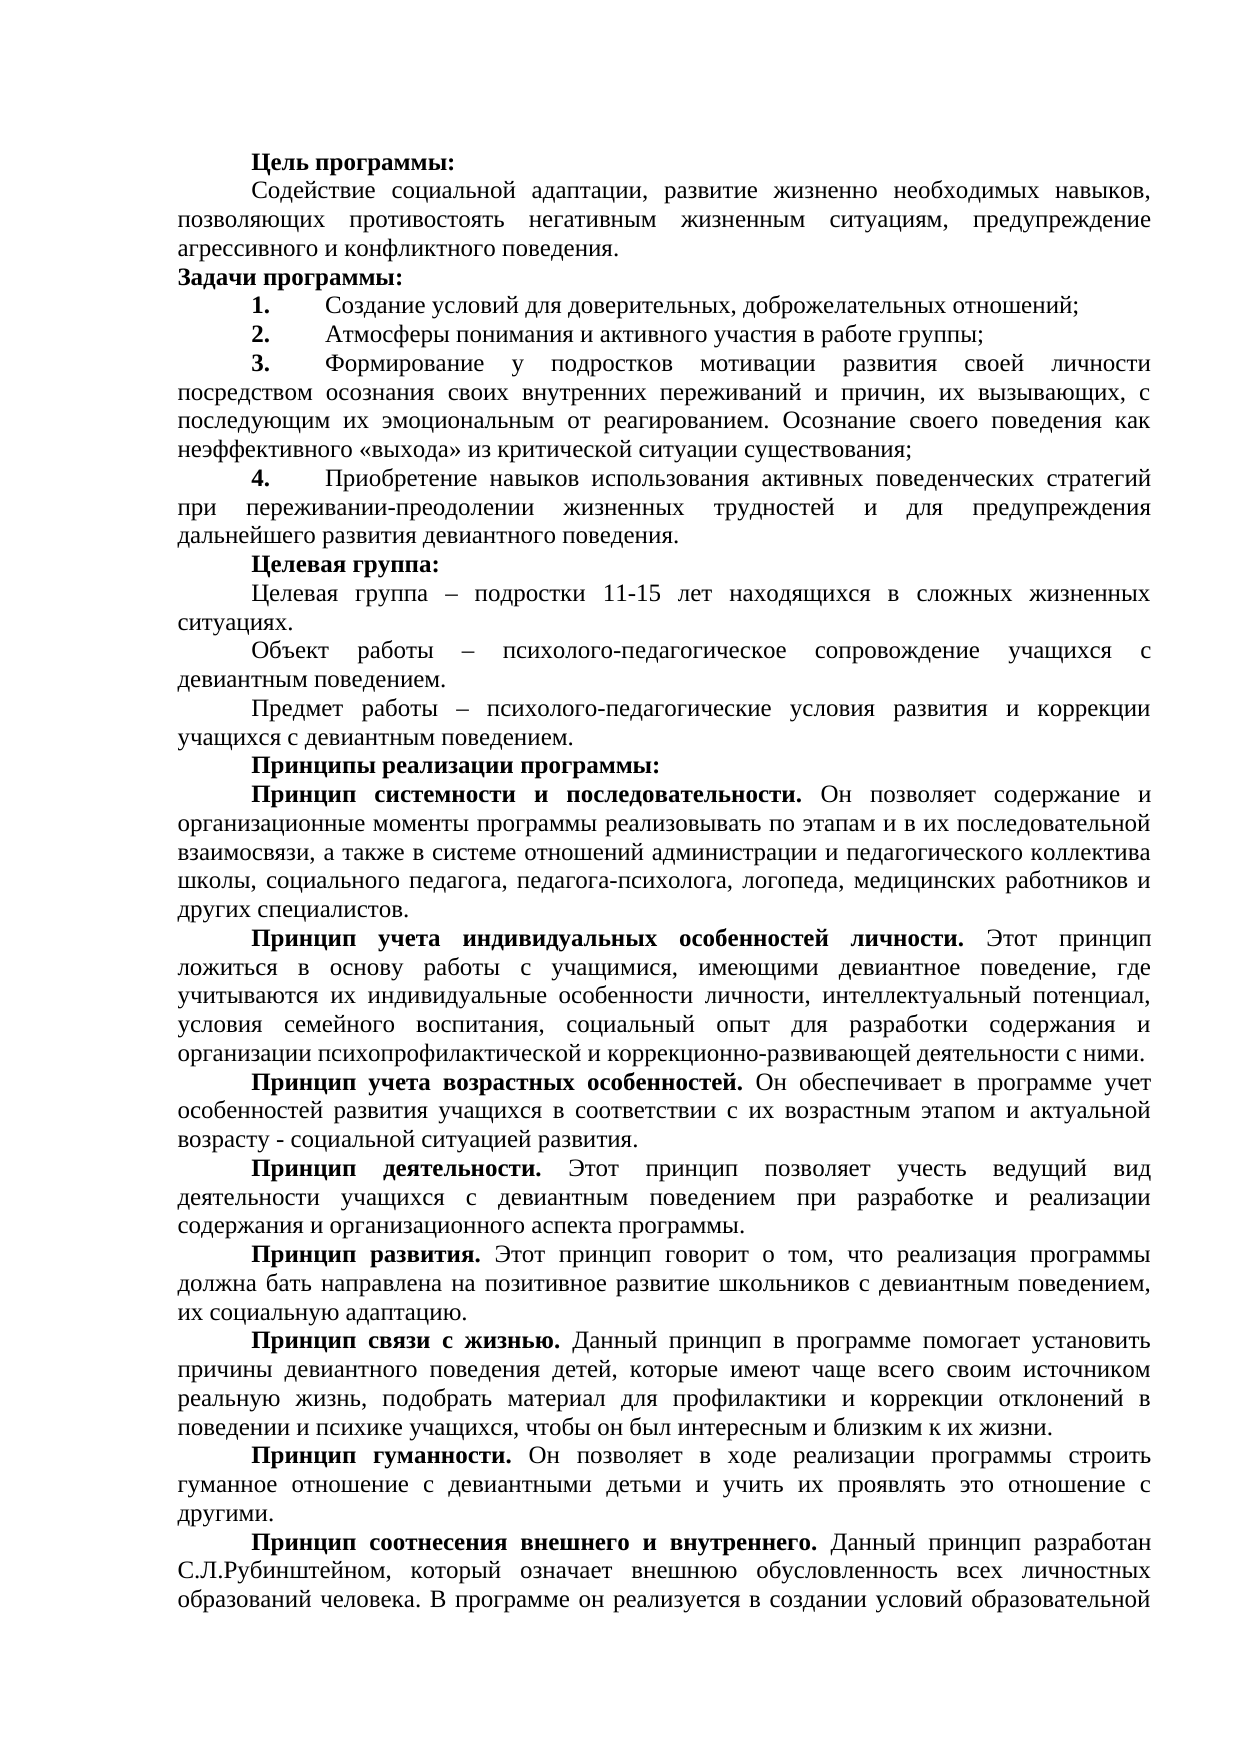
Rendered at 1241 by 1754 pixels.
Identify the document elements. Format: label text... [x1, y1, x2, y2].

list Принцип развития. Этот принцип говорит о том, что реализация программы должна бать направлена на позитивное развитие школьников с девиантным поведением, их социальную адаптацию. [177, 1239, 1152, 1326]
list Целевая группа – подростки 11-15 лет находящихся в сложных жизненных ситуациях. [177, 578, 1152, 636]
list Принцип учета возрастных особенностей. Он обеспечивает в программе учет особенностей развития учащихся в соответствии с их возрастным этапом и актуальной возрасту - социальной ситуацией развития. [177, 1067, 1152, 1153]
text Содействие социальной адаптации, развитие жизненно необходимых навыков, позволяющих противостоять негативным жизненным ситуациям, предупреждение агрессивного и конфликтного поведения. [177, 176, 1152, 262]
list Формирование у подростков мотивации развития своей личности посредством осознания своих внутренних переживаний и причин, их вызывающих, с последующим их эмоциональным от реагированием. Осознание своего поведения как неэффективного «выхода» из критической ситуации существования; [177, 348, 1152, 463]
list Объект работы – психолого-педагогическое сопровождение учащихся с девиантным поведением. [177, 636, 1152, 693]
list Создание условий для доверительных, доброжелательных отношений; [177, 291, 1152, 319]
list Принцип связи с жизнью. Данный принцип в программе помогает установить причины девиантного поведения детей, которые имеют чаще всего своим источником реальную жизнь, подобрать материал для профилактики и коррекции отклонений в поведении и психике учащихся, чтобы он был интересным и близким к их жизни. [177, 1326, 1152, 1441]
list Принцип деятельности. Этот принцип позволяет учесть ведущий вид деятельности учащихся с девиантным поведением при разработке и реализации содержания и организационного аспекта программы. [177, 1153, 1152, 1239]
list Принцип учета индивидуальных особенностей личности. Этот принцип ложиться в основу работы с учащимися, имеющими девиантное поведение, где учитываются их индивидуальные особенности личности, интеллектуальный потенциал, условия семейного воспитания, социальный опыт для разработки содержания и организации психопрофилактической и коррекционно-развивающей деятельности с ними. [177, 923, 1152, 1067]
text Задачи программы: [177, 262, 1152, 291]
list Принцип гуманности. Он позволяет в ходе реализации программы строить гуманное отношение с девиантными детьми и учить их проявлять это отношение с другими. [177, 1441, 1152, 1527]
list Целевая группа: [177, 549, 1152, 578]
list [177, 1527, 1152, 1613]
list Принципы реализации программы: [177, 751, 1152, 779]
list Принцип системности и последовательности. Он позволяет содержание и организационные моменты программы реализовывать по этапам и в их последовательной взаимосвязи, а также в системе отношений администрации и педагогического коллектива школы, социального педагога, педагога-психолога, логопеда, медицинских работников и других специалистов. [177, 779, 1152, 923]
text Цель программы: [177, 147, 1152, 176]
list Предмет работы – психолого-педагогические условия развития и коррекции учащихся с девиантным поведением. [177, 693, 1152, 751]
list Атмосферы понимания и активного участия в работе группы; [177, 319, 1152, 348]
list Приобретение навыков использования активных поведенческих стратегий при переживании-преодолении жизненных трудностей и для предупреждения дальнейшего развития девиантного поведения. [177, 463, 1152, 549]
